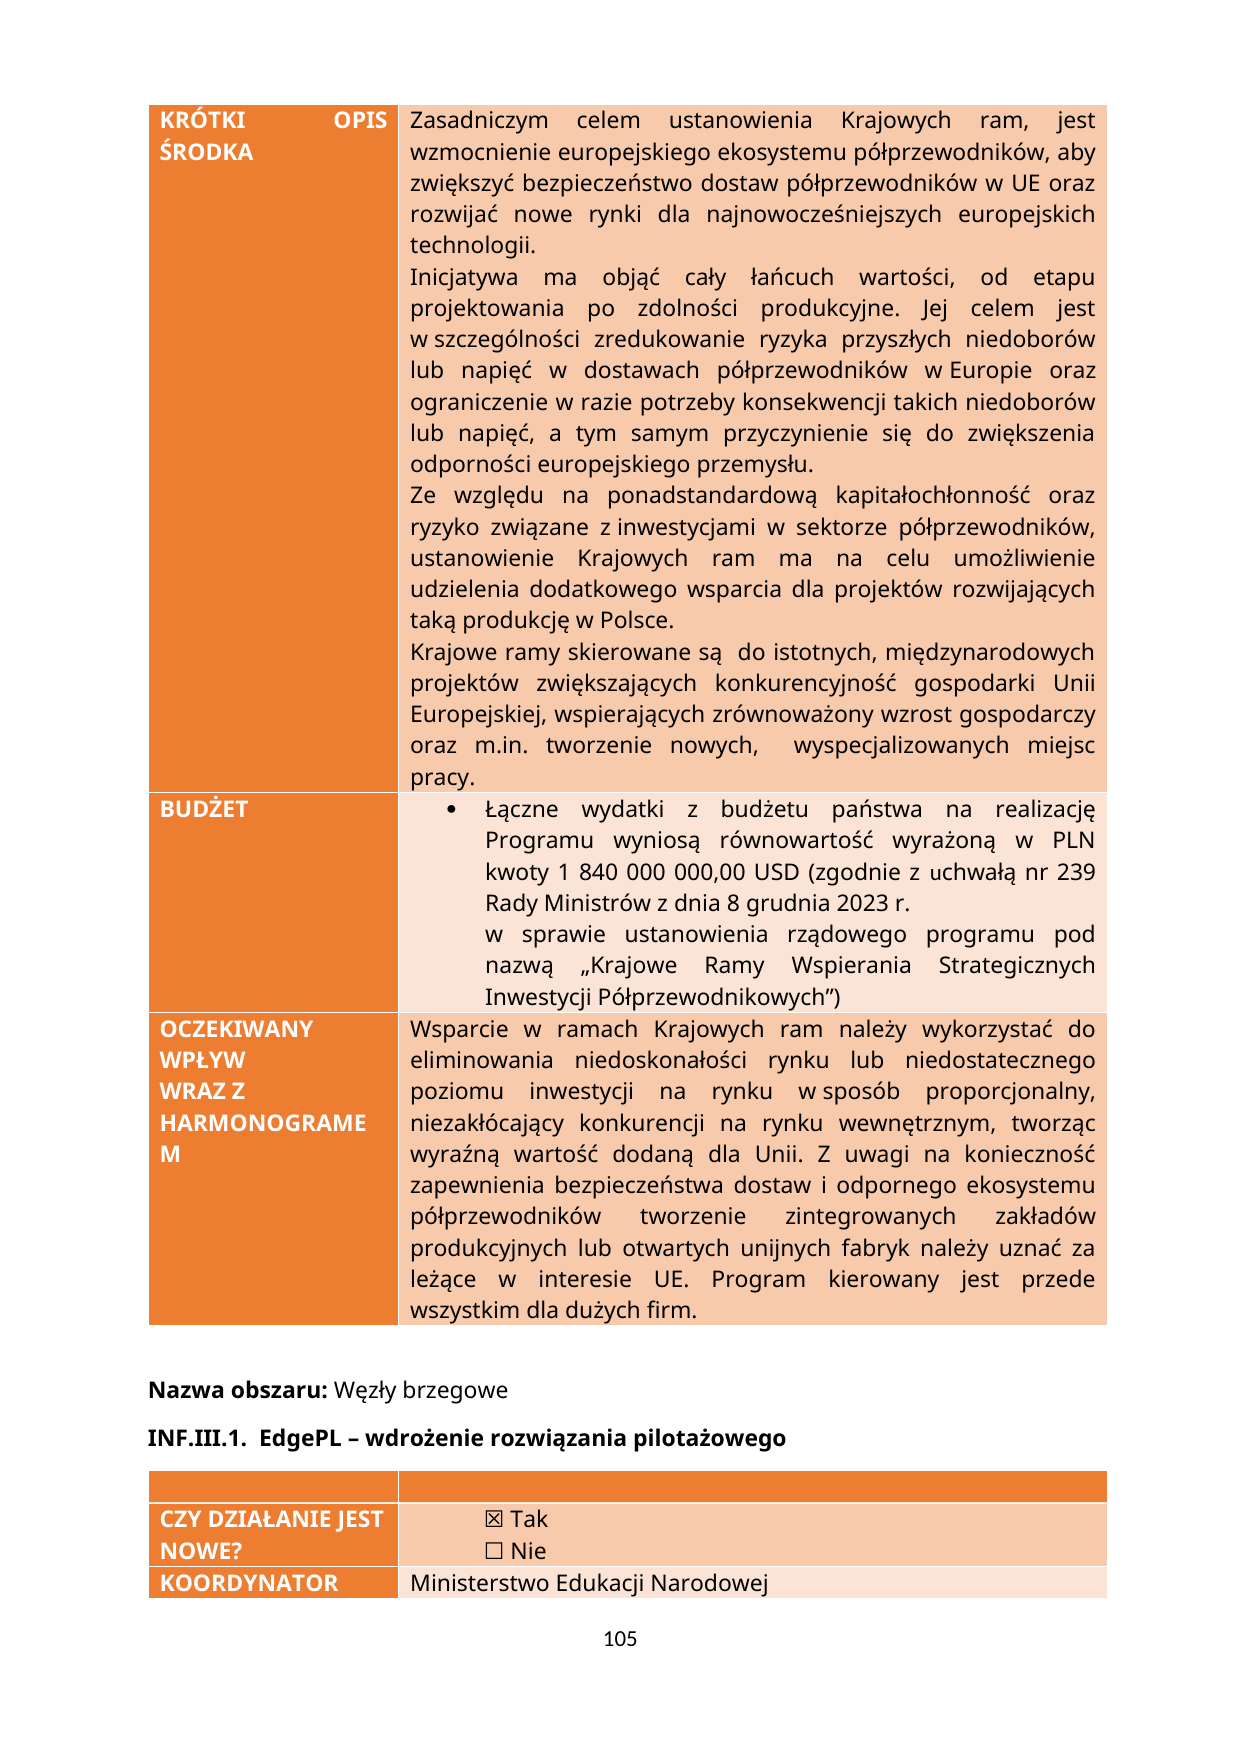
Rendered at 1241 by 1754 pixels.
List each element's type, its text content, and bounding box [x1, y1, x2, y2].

text INF.III.1. EdgePL – wdrożenie rozwiązania pilotażowego [148, 1422, 1093, 1453]
table_cell Wsparcie w ramach Krajowych ram należy wykorzystać do eliminowania niedoskonałości rynku lub niedostatecznego poziomu inwestycji na rynku w sposób proporcjonalny, niezakłócający konkurencji na rynku wewnętrznym, tworząc wyraźną wartość dodaną dla Unii. Z uwagi na konieczność zapewnienia bezpieczeństwa dostaw i odpornego ekosystemu półprzewodników tworzenie zintegrowanych zakładów produkcyjnych lub otwartych unijnych fabryk należy uznać za leżące w interesie UE. Program kierowany jest przede wszystkim dla dużych firm. [399, 1013, 1107, 1325]
table_cell Łączne wydatki z budżetu państwa na realizację Programu wyniosą równowartość wyrażoną w PLN kwoty 1 840 000 000,00 USD (zgodnie z uchwałą nr 239 Rady Ministrów z dnia 8 grudnia 2023 r. w sprawie ustanowienia rządowego programu pod nazwą „Krajowe Ramy Wspierania Strategicznych Inwestycji Półprzewodnikowych”) [399, 793, 1107, 1012]
table_cell OCZEKIWANY WPŁYW WRAZ Z HARMONOGRAMEM [149, 1013, 398, 1325]
table_cell BUDŻET [149, 793, 398, 1012]
table_cell ☒ Tak ☐ Nie [399, 1504, 1107, 1566]
table_header [399, 1471, 1107, 1502]
table_cell KOORDYNATOR [149, 1567, 398, 1598]
text Nazwa obszaru: Węzły brzegowe [148, 1374, 1093, 1406]
table_cell CZY DZIAŁANIE JEST NOWE? [149, 1504, 398, 1566]
table_cell Ministerstwo Edukacji Narodowej [399, 1567, 1107, 1598]
table_cell KRÓTKI OPIS ŚRODKA [149, 105, 398, 792]
table_header [149, 1471, 398, 1502]
table_cell Zasadniczym celem ustanowienia Krajowych ram, jest wzmocnienie europejskiego ekosystemu półprzewodników, aby zwiększyć bezpieczeństwo dostaw półprzewodników w UE oraz rozwijać nowe rynki dla najnowocześniejszych europejskich technologii. Inicjatywa ma objąć cały łańcuch wartości, od etapu projektowania po zdolności produkcyjne. Jej celem jest w szczególności zredukowanie ryzyka przyszłych niedoborów lub napięć w dostawach półprzewodników w Europie oraz ograniczenie w razie potrzeby konsekwencji takich niedoborów lub napięć, a tym samym przyczynienie się do zwiększenia odporności europejskiego przemysłu. Ze względu na ponadstandardową kapitałochłonność oraz ryzyko związane z inwestycjami w sektorze półprzewodników, ustanowienie Krajowych ram ma na celu umożliwienie udzielenia dodatkowego wsparcia dla projektów rozwijających taką produkcję w Polsce. Krajowe ramy skierowane są do istotnych, międzynarodowych projektów zwiększających konkurencyjność gospodarki Unii Europejskiej, wspierających zrównoważony wzrost gospodarczy oraz m.in. tworzenie nowych, wyspecjalizowanych miejsc pracy. [399, 105, 1107, 792]
